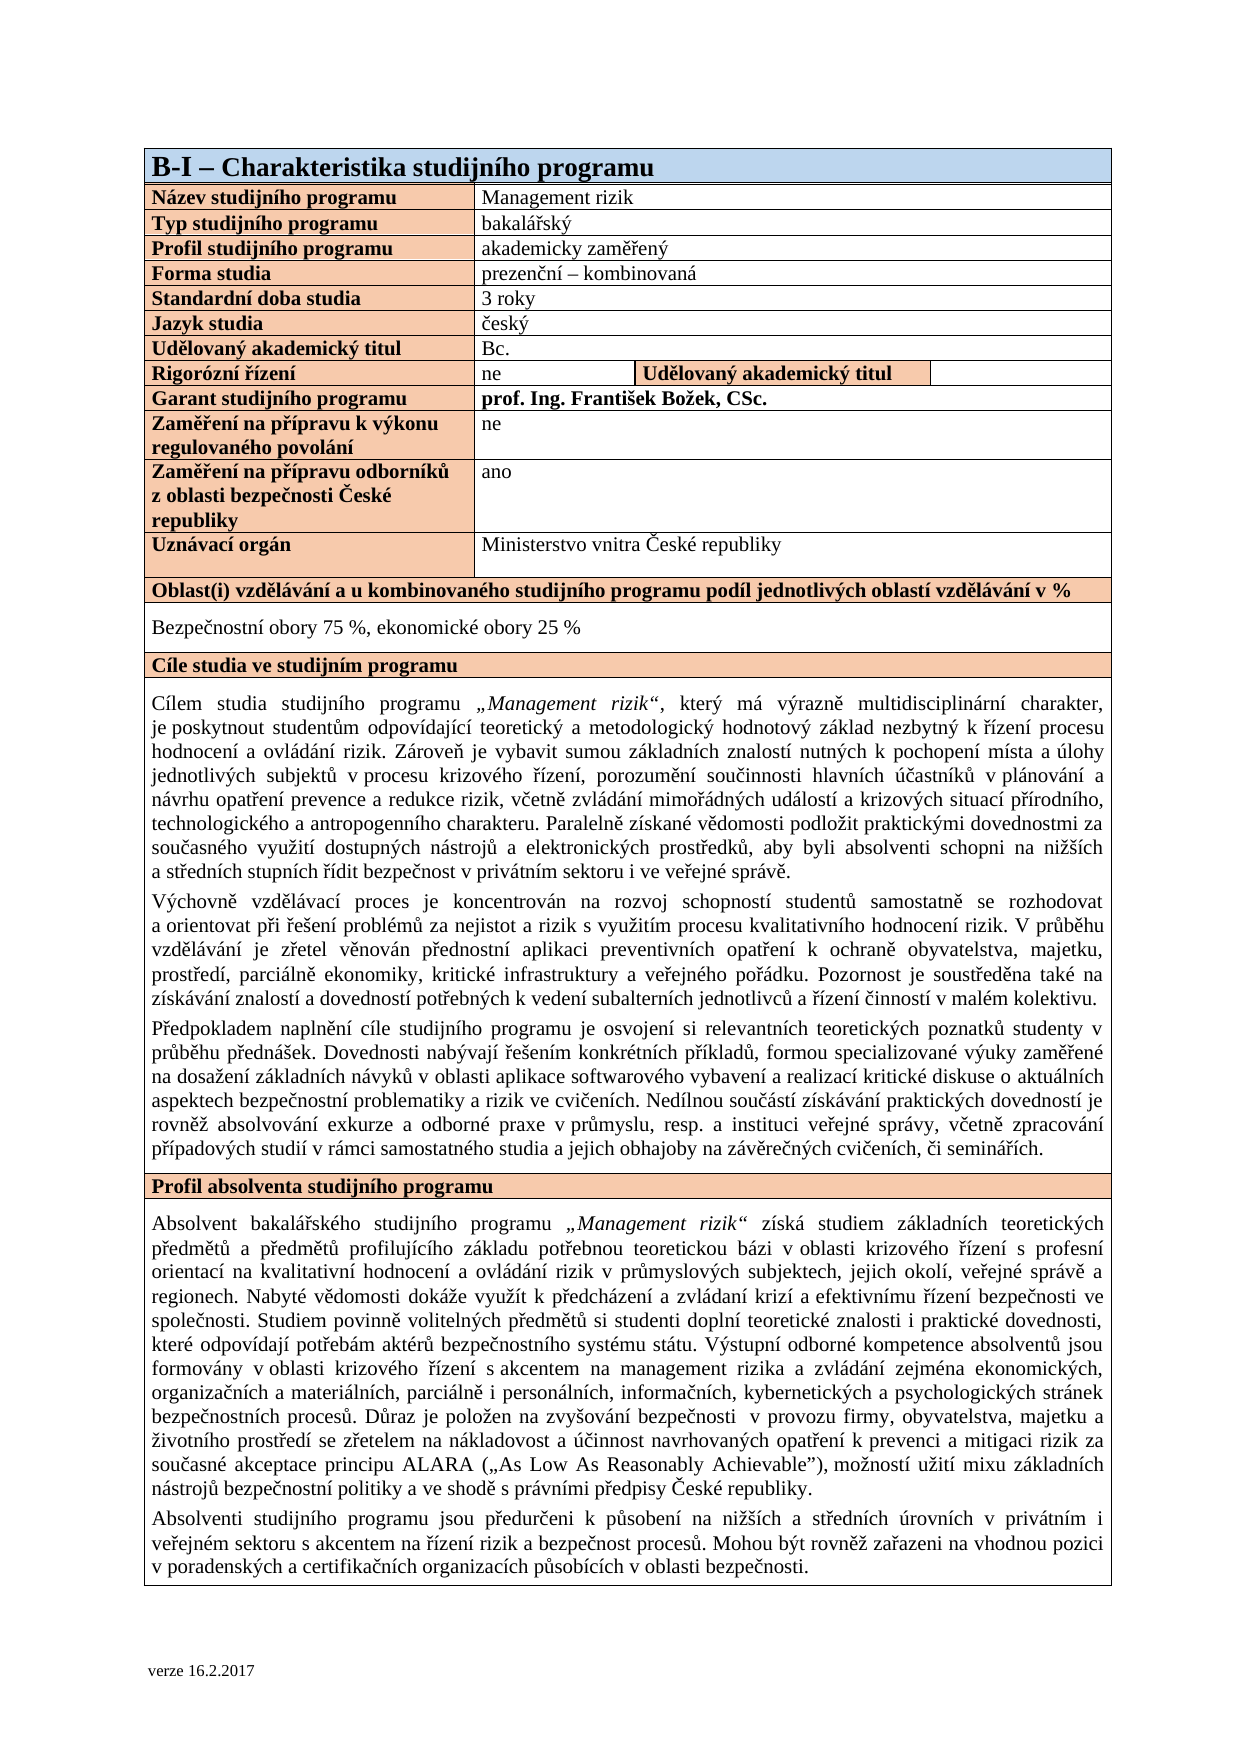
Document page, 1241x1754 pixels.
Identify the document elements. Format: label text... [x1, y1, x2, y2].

table_cell Profil absolventa studijního programu [145, 1174, 1111, 1198]
table_cell Typ studijního programu [145, 210, 474, 234]
table_cell akademicky zaměřený [475, 236, 1111, 259]
table_cell Rigorózní řízení [145, 361, 474, 385]
table_cell Zaměření na přípravu odborníků z oblasti bezpečnosti České republiky [145, 460, 474, 532]
table_cell Udělovaný akademický titul [636, 361, 930, 385]
table_cell Jazyk studia [145, 311, 474, 335]
table_cell bakalářský [475, 210, 1111, 234]
table_cell prezenční – kombinovaná [475, 261, 1111, 285]
table_cell Standardní doba studia [145, 286, 474, 310]
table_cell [145, 1199, 1111, 1585]
table_cell Oblast(i) vzdělávání a u kombinovaného studijního programu podíl jednotlivých oblastí vzdělávání v % [145, 578, 1111, 602]
table_cell Bc. [475, 336, 1111, 360]
table_cell Garant studijního programu [145, 386, 474, 410]
table_cell Zaměření na přípravu k výkonu regulovaného povolání [145, 411, 474, 459]
table_cell prof. Ing. František Božek, CSc. [475, 386, 1111, 410]
table_cell Cíle studia ve studijním programu [145, 653, 1111, 677]
table_header B-I – Charakteristika studijního programu [145, 149, 1111, 182]
table_cell Název studijního programu [145, 185, 474, 209]
table_cell Profil studijního programu [145, 236, 474, 259]
table_cell Forma studia [145, 261, 474, 285]
table_cell [931, 361, 1111, 385]
table_cell 3 roky [475, 286, 1111, 310]
table_cell Udělovaný akademický titul [145, 336, 474, 360]
table_cell Bezpečnostní obory 75 %, ekonomické obory 25 % [145, 603, 1111, 652]
table_cell český [475, 311, 1111, 335]
table_cell ne [475, 411, 1111, 459]
table_cell Uznávací orgán [145, 533, 474, 577]
table_cell ne [475, 361, 634, 385]
table_cell Cílem studia studijního programu „Management rizik“, který má výrazně multidisciplinární charakter, je poskytnout studentům odpovídající teoretický a metodologický hodnotový základ nezbytný k řízení procesu hodnocení a ovládání rizik. Zároveň je vybavit sumou základních znalostí nutných k pochopení místa a úlohy jednotlivých subjektů v procesu krizového řízení, porozumění součinnosti hlavních účastníků v plánování a návrhu opatření prevence a redukce rizik, včetně zvládání mimořádných událostí a krizových situací přírodního, technologického a antropogenního charakteru. Paralelně získané vědomosti podložit praktickými dovednostmi za současného využití dostupných nástrojů a elektronických prostředků, aby byli absolventi schopni na nižších a středních stupních řídit bezpečnost v privátním sektoru i ve veřejné správě. Výchovně vzdělávací proces je koncentrován na rozvoj schopností studentů samostatně se rozhodovat a orientovat při řešení problémů za nejistot a rizik s využitím procesu kvalitativního hodnocení rizik. V průběhu vzdělávání je zřetel věnován přednostní aplikaci preventivních opatření k ochraně obyvatelstva, majetku, prostředí, parciálně ekonomiky, kritické infrastruktury a veřejného pořádku. Pozornost je soustředěna také na získávání znalostí a dovedností potřebných k vedení subalterních jednotlivců a řízení činností v malém kolektivu. Předpokladem naplnění cíle studijního programu je osvojení si relevantních teoretických poznatků studenty v průběhu přednášek. Dovednosti nabývají řešením konkrétních příkladů, formou specializované výuky zaměřené na dosažení základních návyků v oblasti aplikace softwarového vybavení a realizací kritické diskuse o aktuálních aspektech bezpečnostní problematiky a rizik ve cvičeních. Nedílnou součástí získávání praktických dovedností je rovněž absolvování exkurze a odborné praxe v průmyslu, resp. a instituci veřejné správy, včetně zpracování případových studií v rámci samostatného studia a jejich obhajoby na závěrečných cvičeních, či seminářích. [145, 678, 1111, 1173]
table_cell Management rizik [475, 185, 1111, 209]
table_cell ano [475, 460, 1111, 532]
table_cell Ministerstvo vnitra České republiky [475, 533, 1111, 577]
